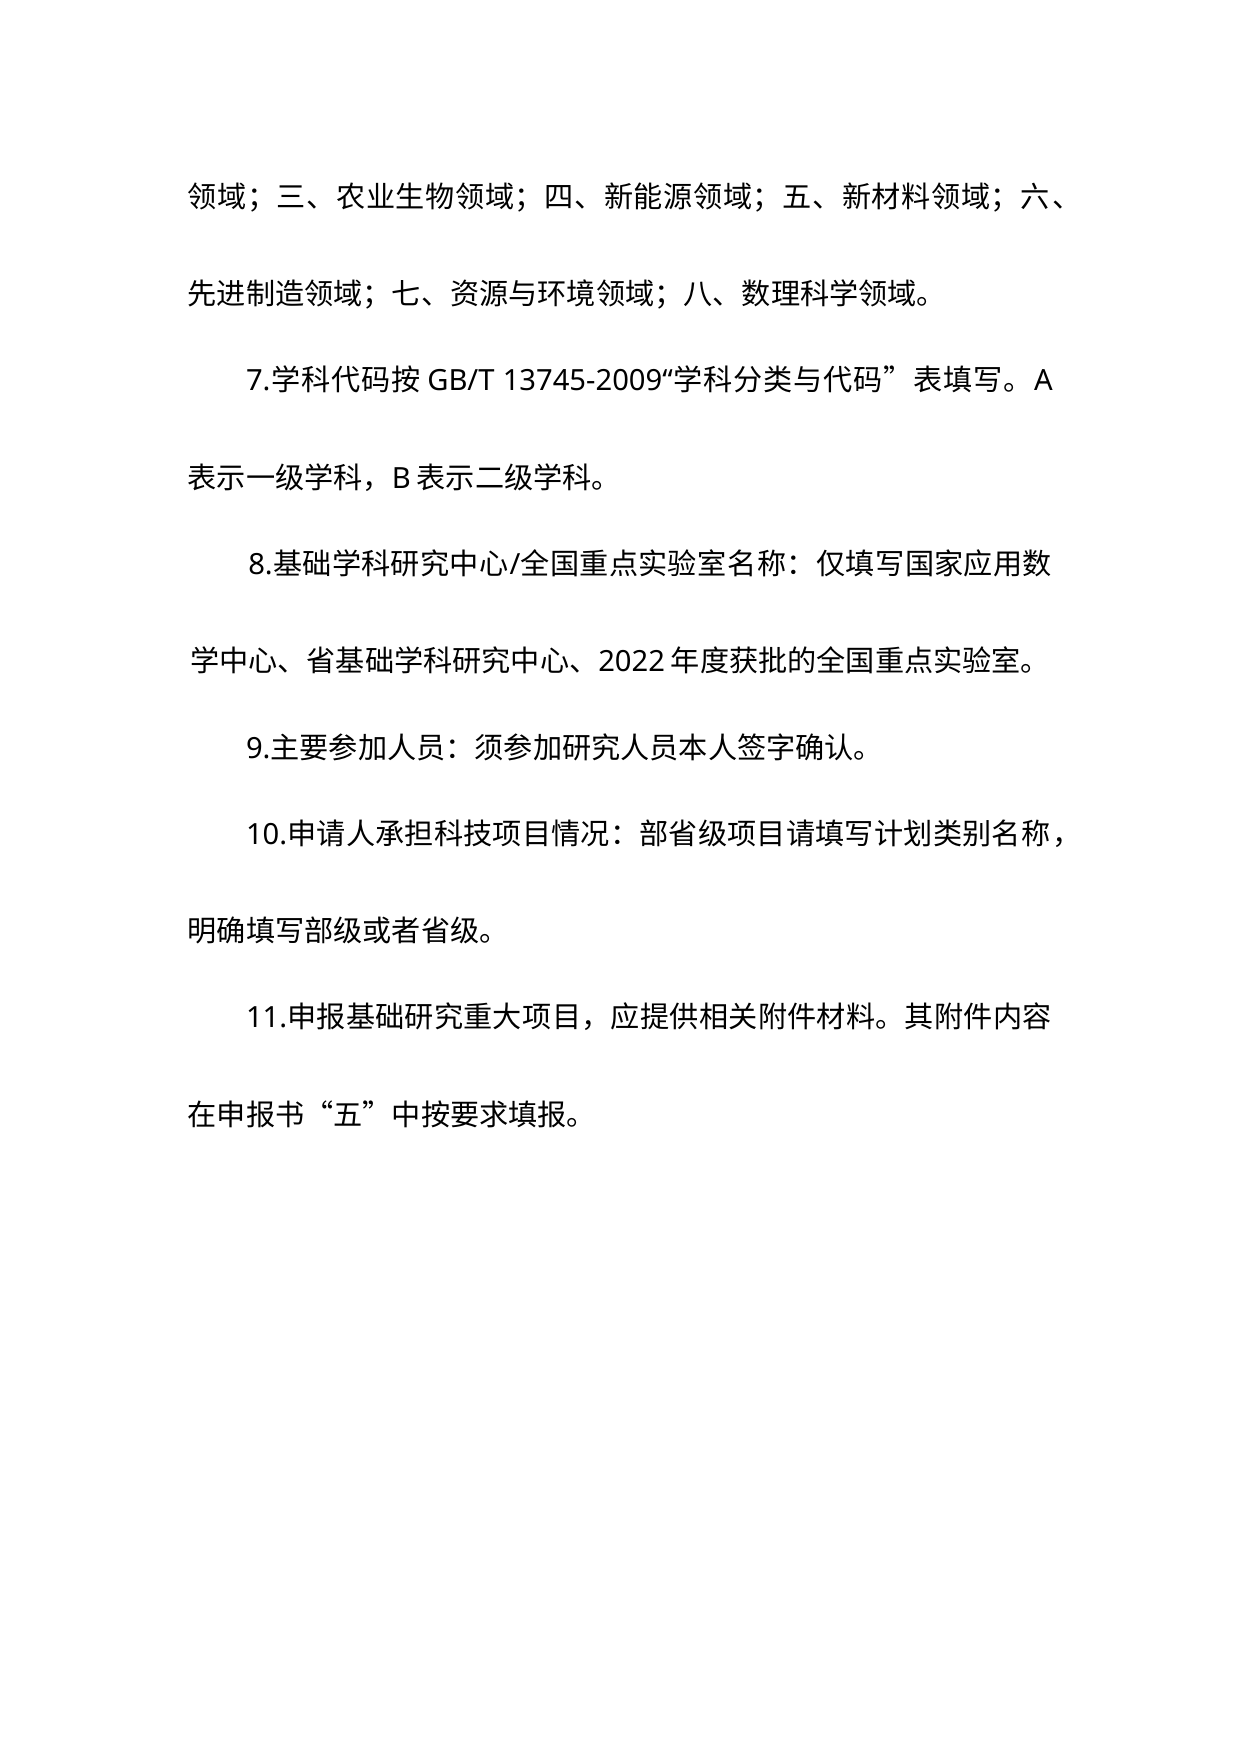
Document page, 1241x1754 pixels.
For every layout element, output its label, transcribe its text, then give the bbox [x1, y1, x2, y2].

text 7.学科代码按GB/T 13745-2009“学科分类与代码”表填写。A表示一级学科，B表示二级学科。 [187, 346, 1053, 508]
text 11.申报基础研究重大项目，应提供相关附件材料。其附件内容在申报书“五”中按要求填报。 [187, 983, 1053, 1145]
text 9.主要参加人员：须参加研究人员本人签字确认。 [187, 713, 1053, 778]
text 8.基础学科研究中心/全国重点实验室名称：仅填写国家应用数学中心、省基础学科研究中心、2022年度获批的全国重点实验室。 [190, 529, 1053, 692]
text 10.申请人承担科技项目情况：部省级项目请填写计划类别名称，明确填写部级或者省级。 [187, 799, 1053, 962]
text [187, 162, 1053, 324]
